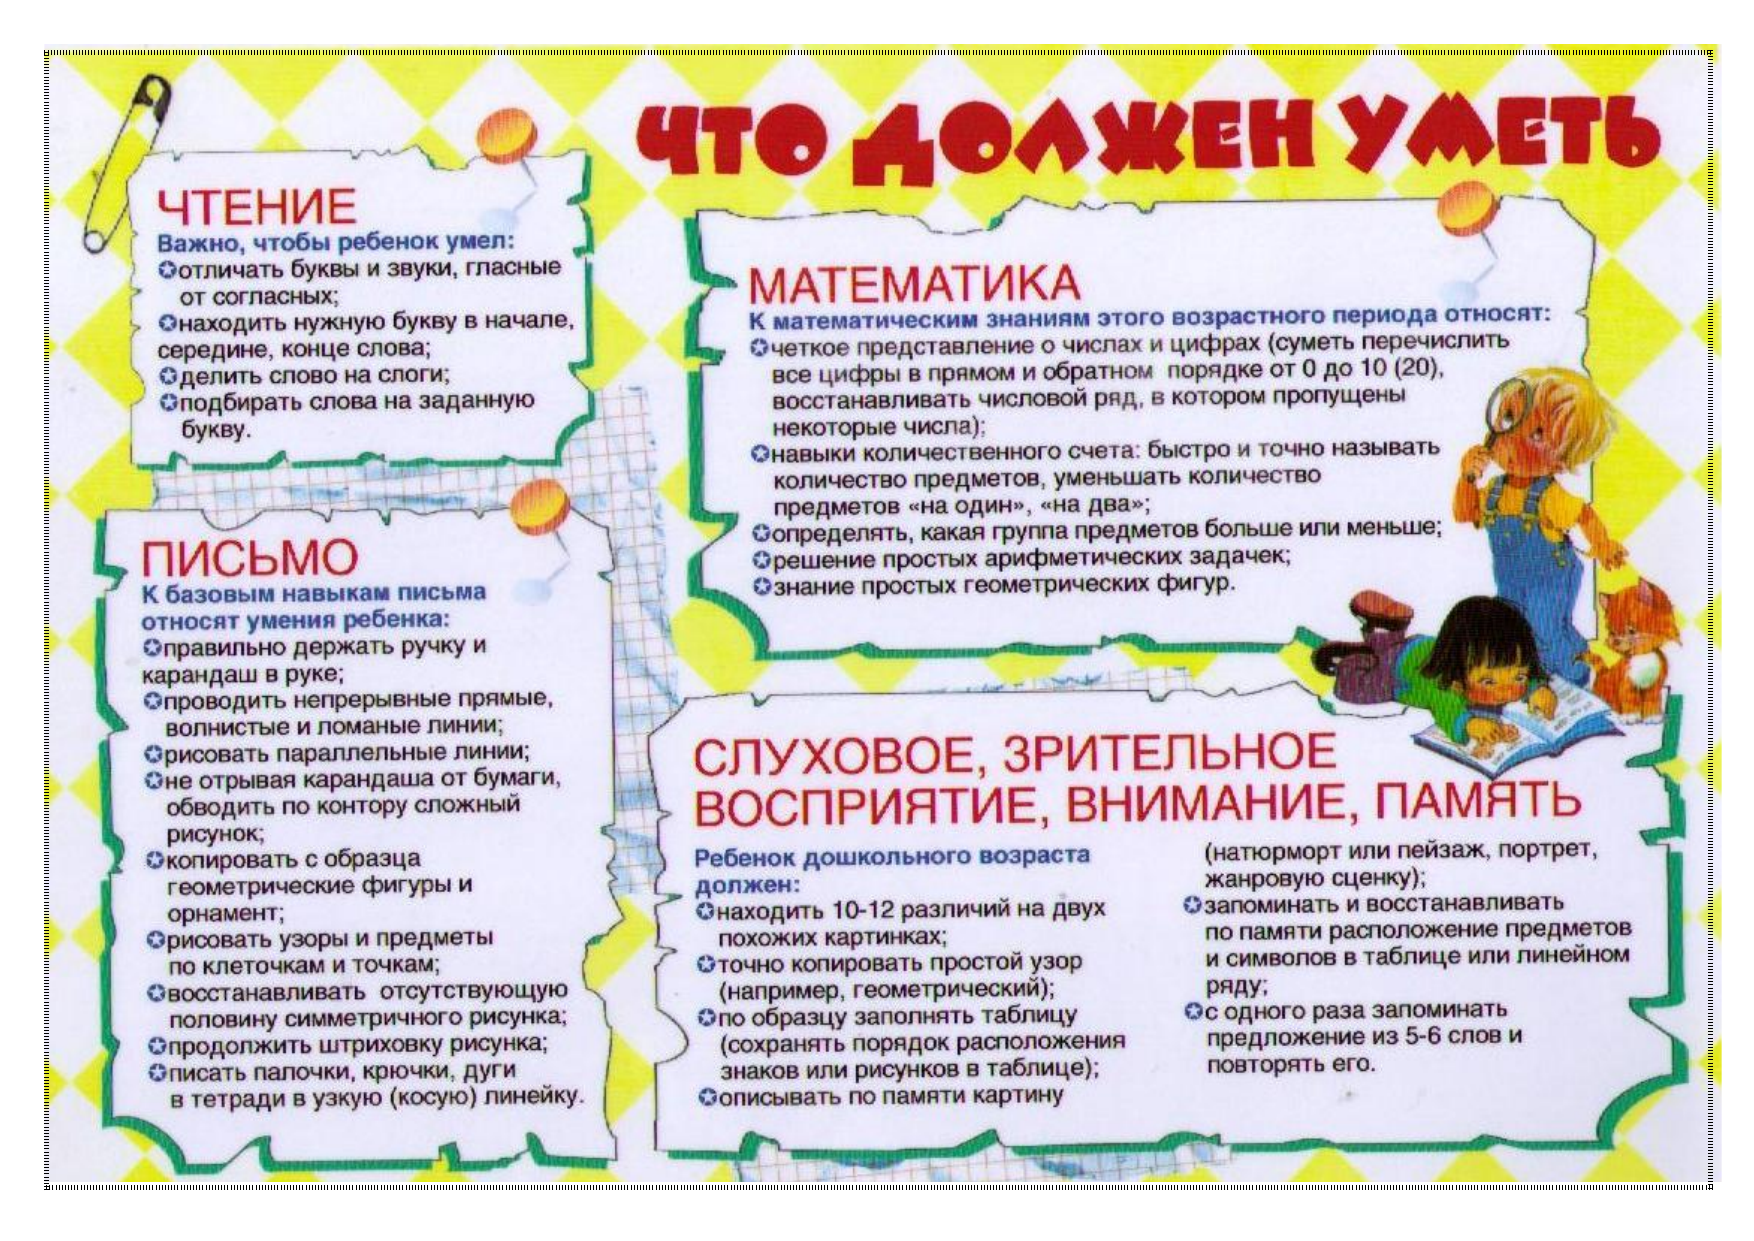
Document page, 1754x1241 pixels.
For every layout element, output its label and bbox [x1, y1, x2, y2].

picture [44, 44, 1722, 1182]
